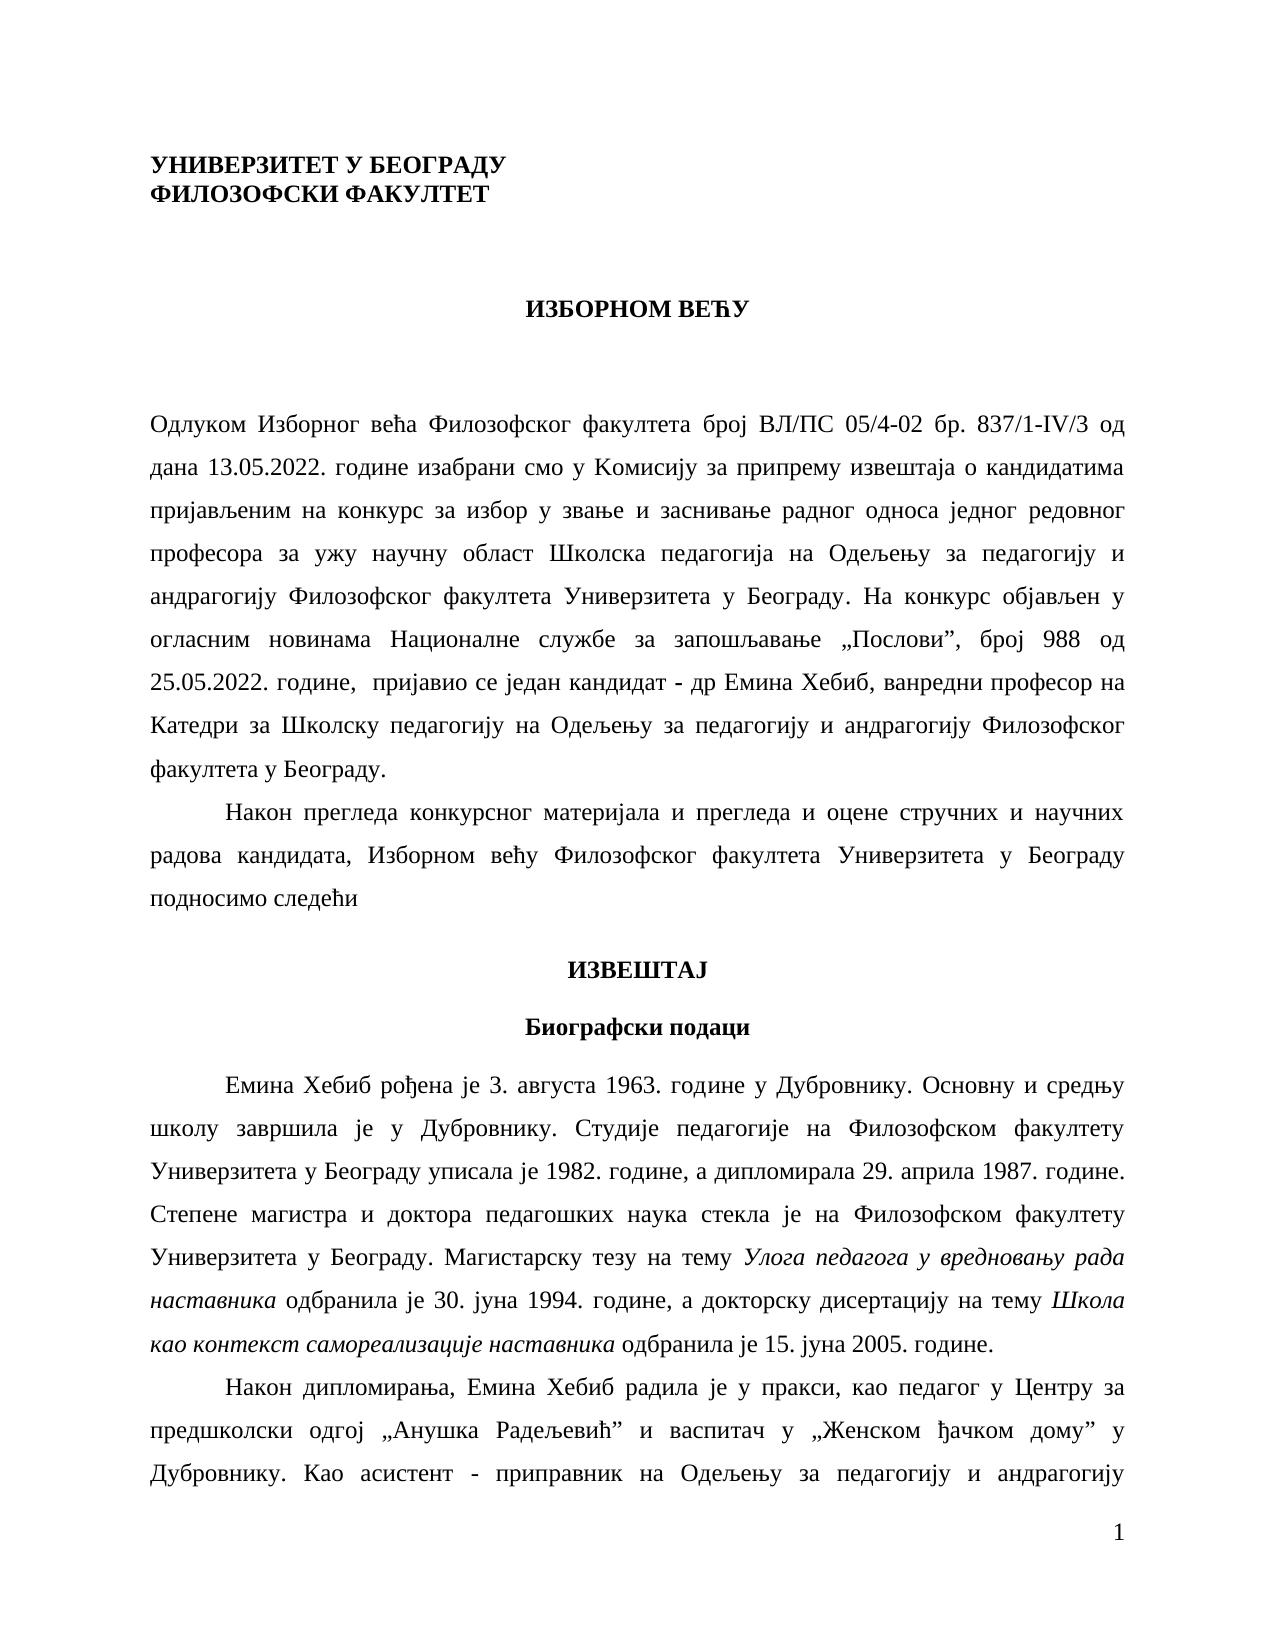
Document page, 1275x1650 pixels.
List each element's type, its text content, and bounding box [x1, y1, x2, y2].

text Након прегледа конкурсног материјала и прегледа и оцене стручних и научних радова кандидата, Изборном већу Филозофског факултета Универзитета у Београду подносимо следећи [150, 797, 1125, 912]
text ИЗБОРНОМ ВЕЋУ [150, 294, 1125, 322]
text ФИЛОЗОФСКИ ФАКУЛТЕТ [150, 179, 1125, 207]
text УНИВЕРЗИТЕТ У БЕОГРАДУ [150, 150, 1125, 179]
text Одлуком Изборног већа Филозофског факултета број ВЛ/ПС 05/4-02 бр. 837/1-IV/3 од дана 13.05.2022. године изабрани смо у Kомисију за припрему извештаја о кандидатима пријављеним на конкурс за избор у звање и заснивање радног односа једног редовног професора за ужу научну област Школска педагогија на Одељењу за педагогију и андрагогију Филозофског факултета Универзитета у Београду. На конкурс објављен у огласним новинама Националне службе за запошљавање „Послови”, број 988 од 25.05.2022. године, пријавио се један кандидат - др Емина Хебиб, ванредни професор на Катедри за Школску педагогију на Одељењу за педагогију и андрагогију Филозофског факултета у Београду. [150, 409, 1125, 782]
text Биографски подаци [150, 1012, 1125, 1041]
text Емина Хебиб рођена је 3. августа 1963. године у Дубровнику. Основну и средњу школу завршила је у Дубровнику. Студије педагогије на Филозофском факултету Универзитета у Београду уписала је 1982. године, а дипломирала 29. априла 1987. године. Степене магистра и доктора педагошких наука стекла је на Филозофском факултету Универзитета у Београду. Магистарску тезу на тему Улога педагога у вредновању рада наставника одбранила је 30. јуна 1994. године, а докторску дисертацију на тему Школа као контекст самореализације наставника одбранила је 15. јуна 2005. године. [150, 1070, 1125, 1357]
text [150, 1372, 1125, 1487]
text ИЗВЕШТАЈ [150, 955, 1125, 984]
